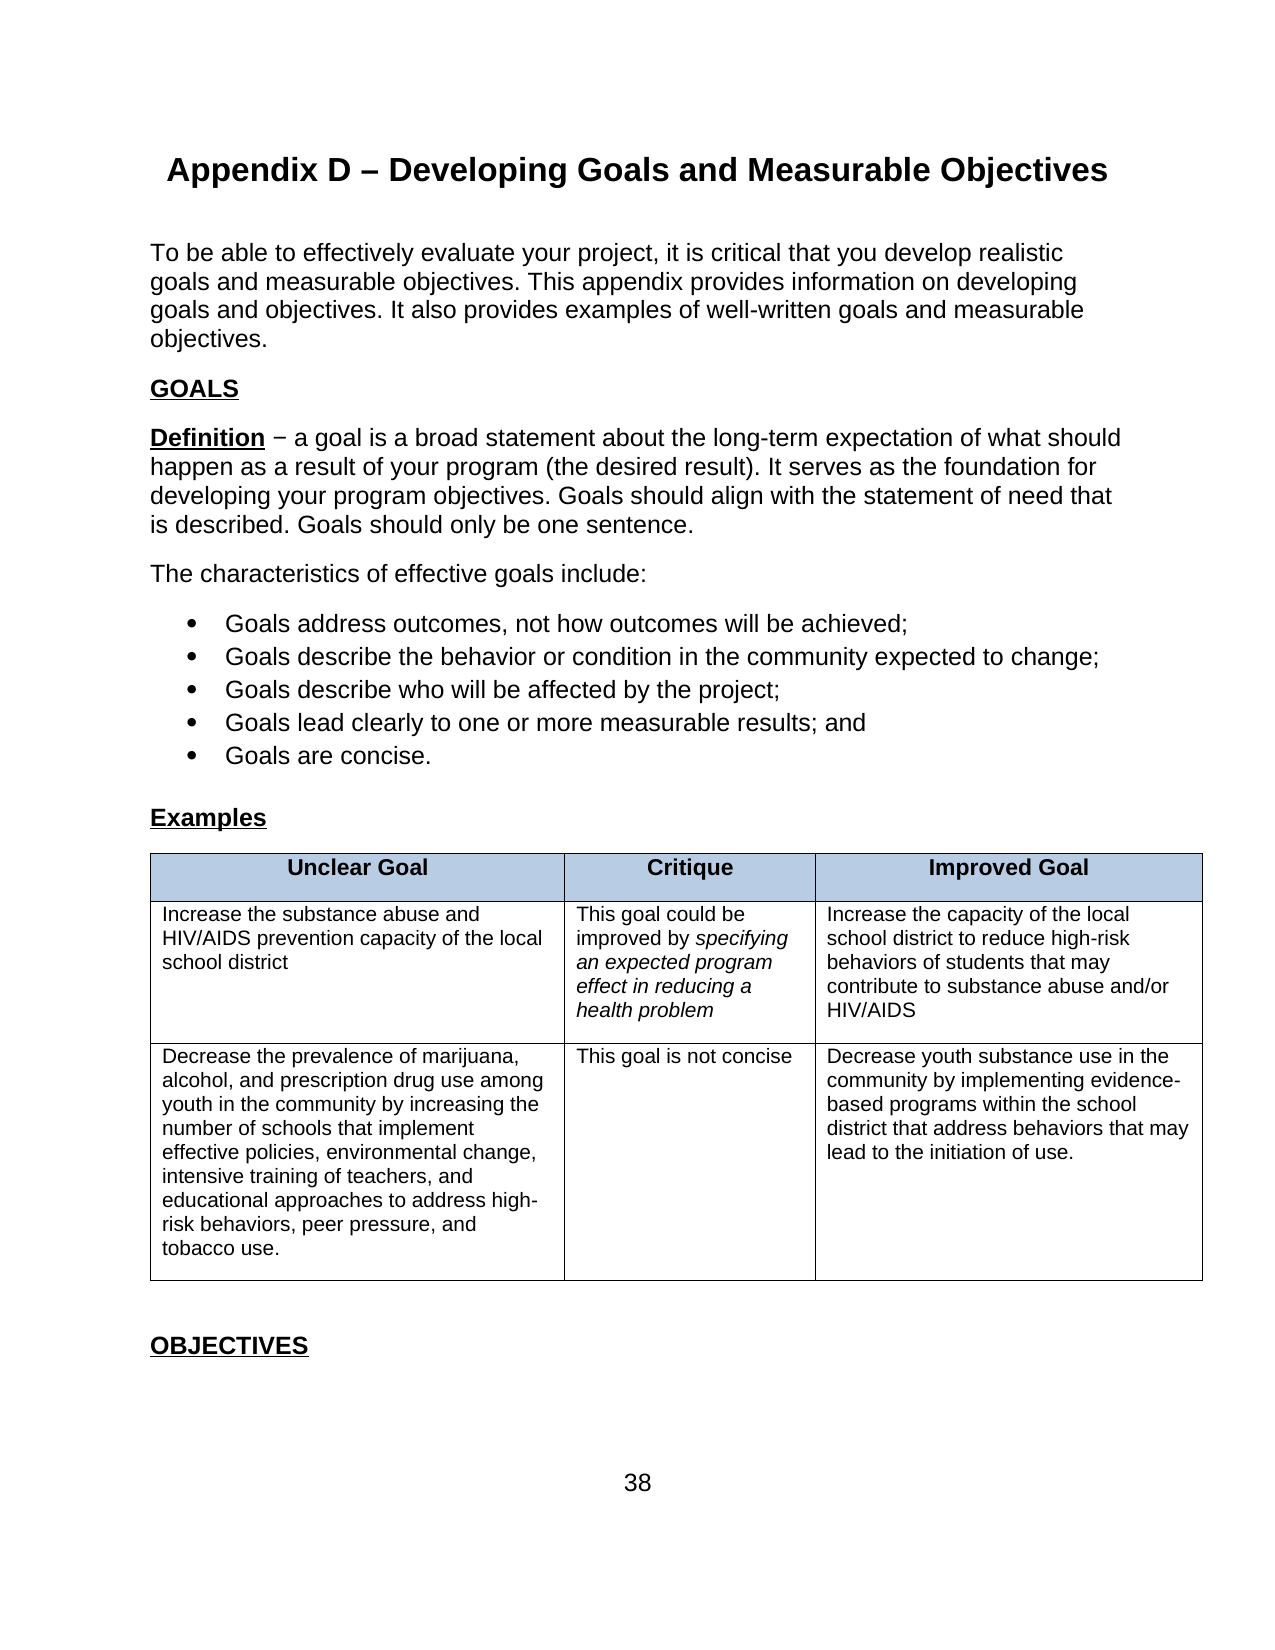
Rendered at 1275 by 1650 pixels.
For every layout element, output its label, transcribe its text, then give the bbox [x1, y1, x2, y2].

text To be able to effectively evaluate your project, it is critical that you develop realistic goals and measurable objectives. This appendix provides information on developing goals and objectives. It also provides examples of well-written goals and measurable objectives. [150, 238, 1125, 353]
text The characteristics of effective goals include: [150, 559, 1125, 588]
list Goals are concise. [187, 741, 1125, 770]
table_header Critique [565, 854, 815, 901]
table_header Improved Goal [816, 854, 1202, 901]
table_cell Decrease youth substance use in the community by implementing evidence-based programs within the school district that address behaviors that may lead to the initiation of use. [816, 1044, 1202, 1280]
text GOALS [150, 374, 1125, 403]
table_cell This goal is not concise [565, 1044, 815, 1280]
text Appendix D – Developing Goals and Measurable Objectives [150, 150, 1125, 188]
list Goals lead clearly to one or more measurable results; and [187, 708, 1125, 737]
table_cell Increase the capacity of the local school district to reduce high-risk behaviors of students that may contribute to substance abuse and/or HIV/AIDS [816, 902, 1202, 1043]
text Examples [150, 803, 1125, 832]
text Definition − a goal is a broad statement about the long-term expectation of what should happen as a result of your program (the desired result). It serves as the foundation for developing your program objectives. Goals should align with the statement of need that is described. Goals should only be one sentence. [150, 423, 1125, 538]
table_cell Increase the substance abuse and HIV/AIDS prevention capacity of the local school district [151, 902, 564, 1043]
text OBJECTIVES [150, 1331, 1125, 1359]
list Goals describe who will be affected by the project; [187, 675, 1125, 704]
table_cell This goal could be improved by specifying an expected program effect in reducing a health problem [565, 902, 815, 1043]
list Goals describe the behavior or condition in the community expected to change; [187, 642, 1125, 671]
table_header Unclear Goal [151, 854, 564, 901]
list Goals address outcomes, not how outcomes will be achieved; [187, 609, 1125, 638]
table_cell Decrease the prevalence of marijuana, alcohol, and prescription drug use among youth in the community by increasing the number of schools that implement effective policies, environmental change, intensive training of teachers, and educational approaches to address high-risk behaviors, peer pressure, and tobacco use. [151, 1044, 564, 1280]
